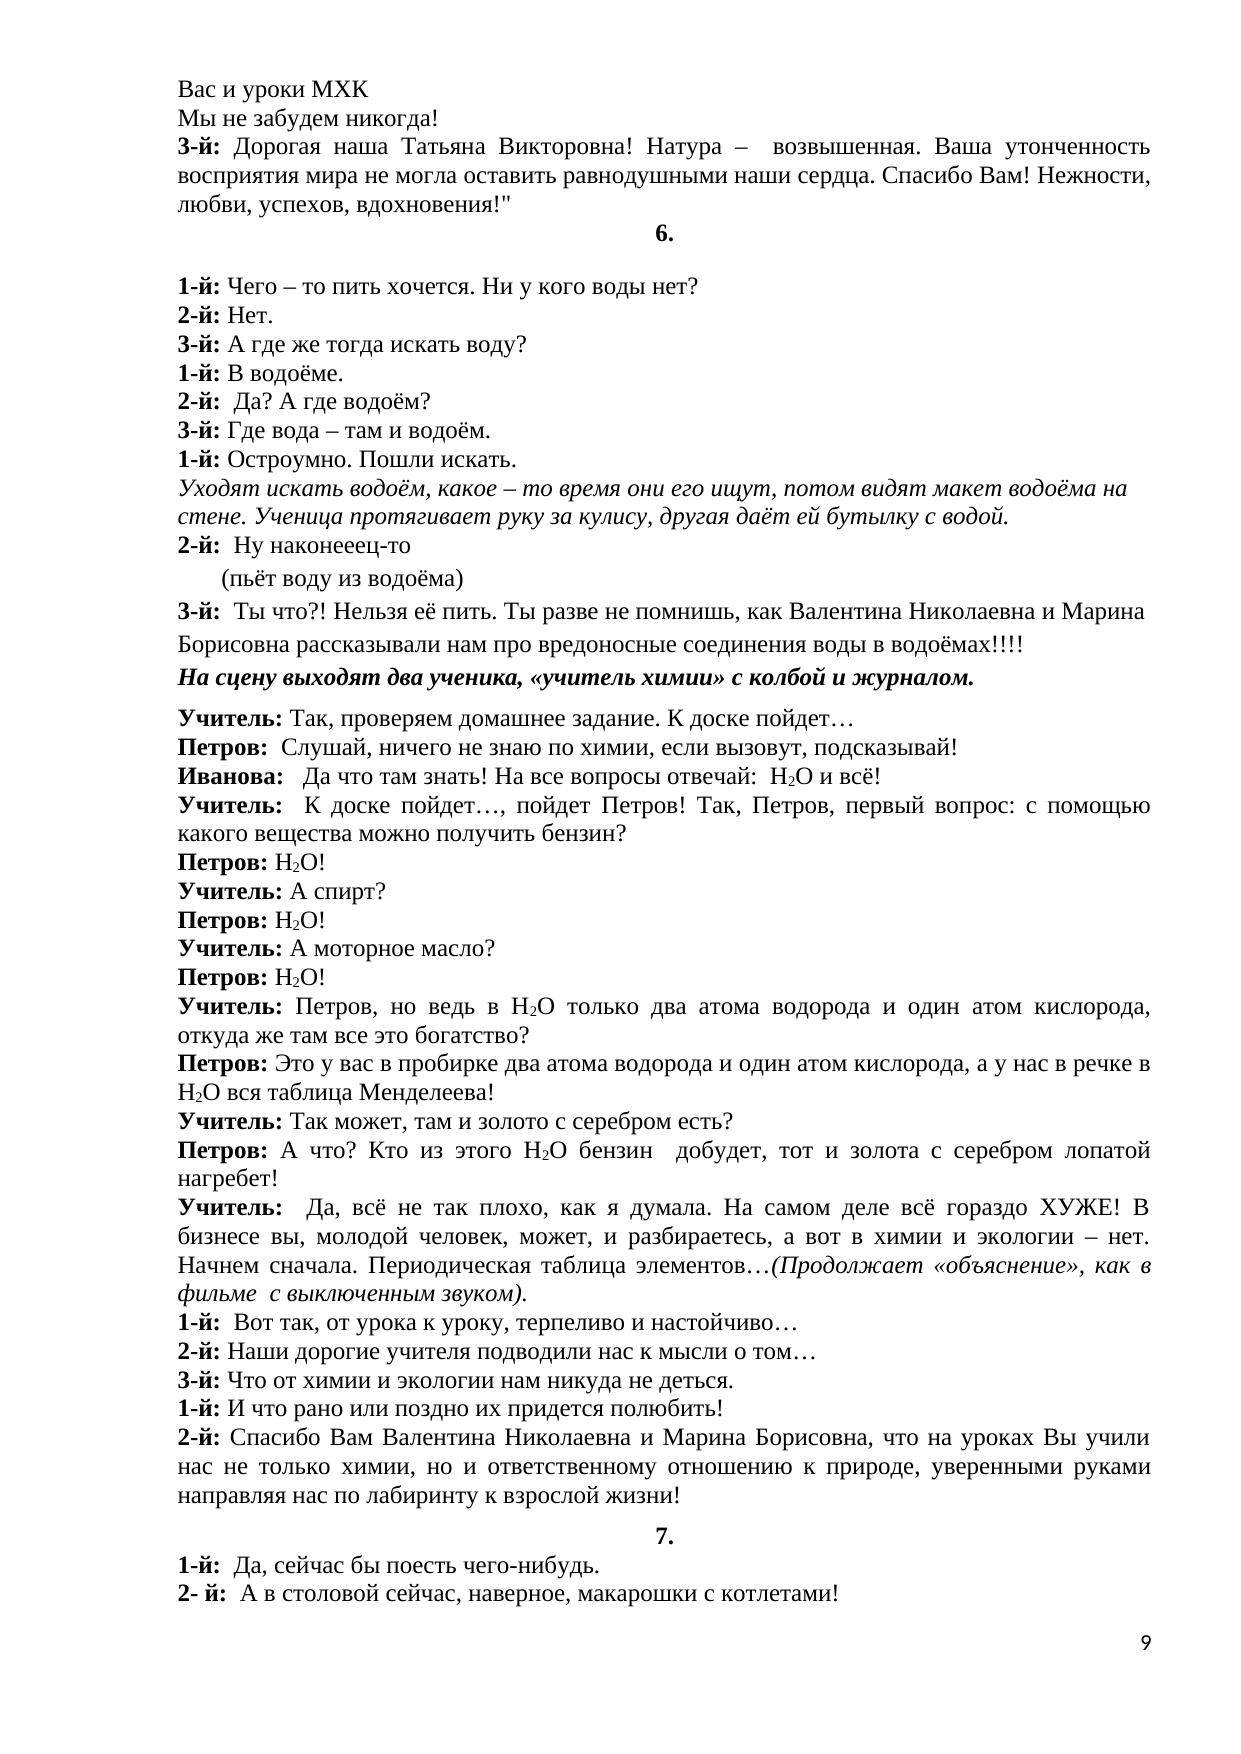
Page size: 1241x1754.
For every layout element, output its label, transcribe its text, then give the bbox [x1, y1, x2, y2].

text Петров: H2O! [177, 905, 1152, 933]
text 7. [177, 1521, 1152, 1550]
text Учитель: Так может, там и золото с серебром есть? [177, 1106, 1152, 1135]
text 2-й: Нет. [177, 300, 1152, 329]
text 1-й: И что рано или поздно их придется полюбить! [177, 1393, 1152, 1422]
text Учитель: А моторное масло? [177, 933, 1152, 962]
text Петров: Это у вас в пробирке два атома водорода и один атом кислорода, а у нас в речке в H2O вся таблица Менделеева! [177, 1048, 1152, 1106]
text 3-й: Где вода – там и водоём. [177, 415, 1152, 444]
text Петров: H2O! [177, 962, 1152, 991]
text Учитель: Петров, но ведь в H2O только два атома водорода и один атом кислорода, откуда же там все это богатство? [177, 991, 1152, 1048]
text На сцену выходят два ученика, «учитель химии» с колбой и журналом. [177, 662, 1152, 691]
text Иванова: Да что там знать! На все вопросы отвечай: H2O и всё! [177, 761, 1152, 790]
text 2- й: А в столовой сейчас, наверное, макарошки с котлетами! [177, 1578, 1152, 1607]
text Учитель: Так, проверяем домашнее задание. К доске пойдет… [177, 703, 1152, 732]
text 3-й: А где же тогда искать воду? [177, 329, 1152, 358]
text Петров: Слушай, ничего не знаю по химии, если вызовут, подсказывай! [177, 732, 1152, 761]
text Учитель: К доске пойдет…, пойдет Петров! Так, Петров, первый вопрос: с помощью какого вещества можно получить бензин? [177, 790, 1152, 847]
text Вас и уроки МХК [177, 74, 1152, 103]
text 3-й: Что от химии и экологии нам никуда не деться. [177, 1365, 1152, 1393]
text 3-й: Дорогая наша Татьяна Викторовна! Натура – возвышенная. Ваша утонченность восприятия мира не могла оставить равнодушными наши сердца. Спасибо Вам! Нежности, любви, успехов, вдохновения!" [177, 131, 1152, 218]
text Учитель: Да, всё не так плохо, как я думала. На самом деле всё гораздо ХУЖЕ! В бизнесе вы, молодой человек, может, и разбираетесь, а вот в химии и экологии – нет. Начнем сначала. Периодическая таблица элементов…(Продолжает «объяснение», как в фильме с выключенным звуком). [177, 1192, 1152, 1307]
text Петров: А что? Кто из этого H2O бензин добудет, тот и золота с серебром лопатой нагребет! [177, 1135, 1152, 1192]
text 1-й: Чего – то пить хочется. Ни у кого воды нет? [177, 271, 1152, 300]
text Мы не забудем никогда! [177, 103, 1152, 131]
text 6. [177, 218, 1152, 246]
text 1-й: Остроумно. Пошли искать. [177, 444, 1152, 473]
text 2-й: Спасибо Вам Валентина Николаевна и Марина Борисовна, что на уроках Вы учили нас не только химии, но и ответственному отношению к природе, уверенными руками направляя нас по лабиринту к взрослой жизни! [177, 1422, 1152, 1508]
text 2-й: Да? А где водоём? [177, 386, 1152, 415]
text 2-й: Наши дорогие учителя подводили нас к мысли о том… [177, 1336, 1152, 1365]
text 1-й: Вот так, от урока к уроку, терпеливо и настойчиво… [177, 1307, 1152, 1336]
text Петров: H2O! [177, 847, 1152, 876]
text Учитель: А спирт? [177, 876, 1152, 905]
text 1-й: В водоёме. [177, 358, 1152, 386]
text 3-й: Ты что?! Нельзя её пить. Ты разве не помнишь, как Валентина Николаевна и Марина Борисовна рассказывали нам про вредоносные соединения воды в водоёмах!!!! [177, 596, 1152, 658]
text (пьёт воду из водоёма) [177, 563, 1152, 592]
text 1-й: Да, сейчас бы поесть чего-нибудь. [177, 1550, 1152, 1578]
text Уходят искать водоём, какое – то время они его ищут, потом видят макет водоёма на стене. Ученица протягивает руку за кулису, другая даёт ей бутылку с водой. [177, 473, 1152, 530]
text 2-й: Ну наконееец-то [177, 530, 1152, 559]
